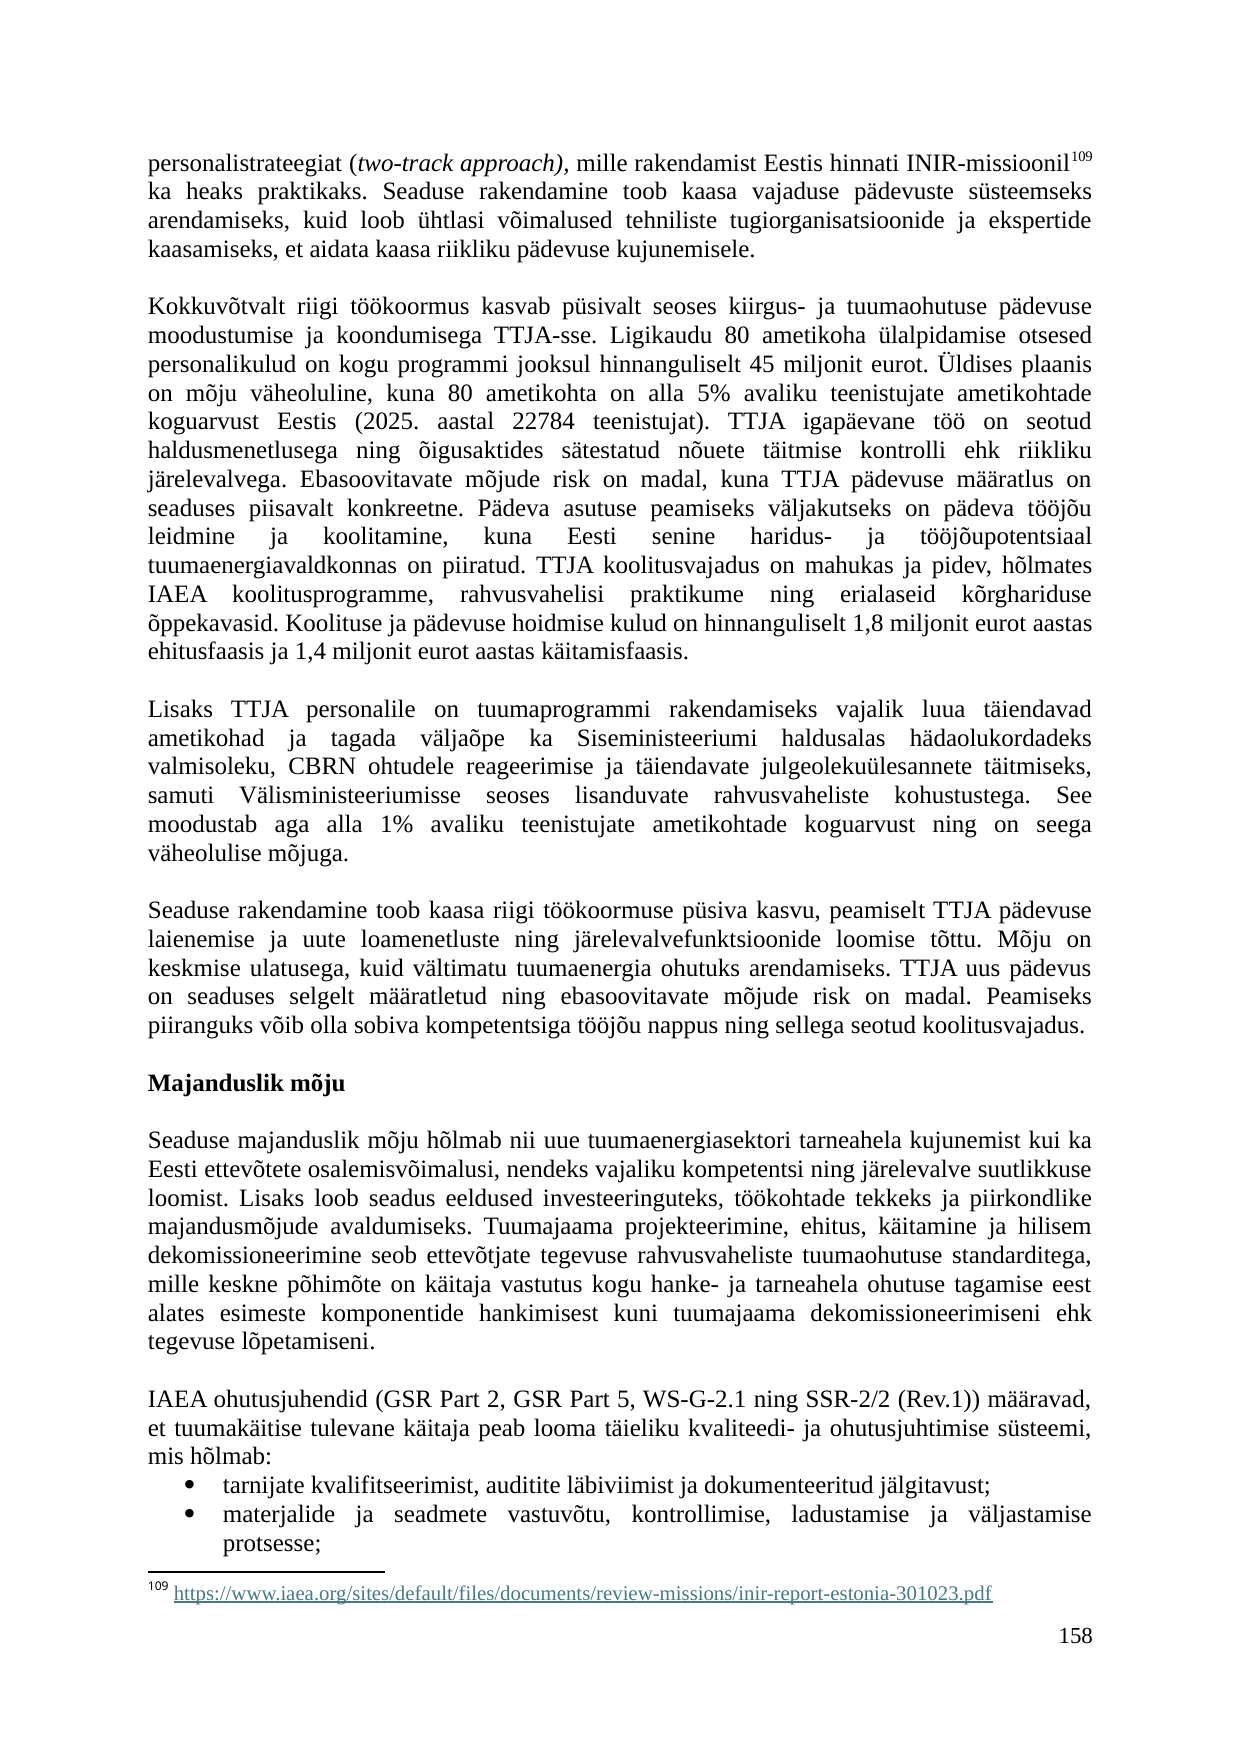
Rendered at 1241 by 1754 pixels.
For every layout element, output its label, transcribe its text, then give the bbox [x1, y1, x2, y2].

text Lisaks TTJA personalile on tuumaprogrammi rakendamiseks vajalik luua täiendavad ametikohad ja tagada väljaõpe ka Siseministeeriumi haldusalas hädaolukordadeks valmisoleku, CBRN ohtudele reageerimise ja täiendavate julgeolekuülesannete täitmiseks, samuti Välisministeeriumisse seoses lisanduvate rahvusvaheliste kohustustega. See moodustab aga alla 1% avaliku teenistujate ametikohtade koguarvust ning on seega väheolulise mõjuga. [148, 694, 1093, 866]
list tarnijate kvalifitseerimist, auditite läbiviimist ja dokumenteeritud jälgitavust; [185, 1470, 1093, 1499]
list materjalide ja seadmete vastuvõtu, kontrollimise, ladustamise ja väljastamise protsesse; [185, 1499, 1093, 1556]
text IAEA ohutusjuhendid (GSR Part 2, GSR Part 5, WS-G-2.1 ning SSR-2/2 (Rev.1)) määravad, et tuumakäitise tulevane käitaja peab looma täieliku kvaliteedi- ja ohutusjuhtimise süsteemi, mis hõlmab: [148, 1384, 1093, 1470]
text Kokkuvõtvalt riigi töökoormus kasvab püsivalt seoses kiirgus- ja tuumaohutuse pädevuse moodustumise ja koondumisega TTJA-sse. Ligikaudu 80 ametikoha ülalpidamise otsesed personalikulud on kogu programmi jooksul hinnanguliselt 45 miljonit eurot. Üldises plaanis on mõju väheoluline, kuna 80 ametikohta on alla 5% avaliku teenistujate ametikohtade koguarvust Eestis (2025. aastal 22784 teenistujat). TTJA igapäevane töö on seotud haldusmenetlusega ning õigusaktides sätestatud nõuete täitmise kontrolli ehk riikliku järelevalvega. Ebasoovitavate mõjude risk on madal, kuna TTJA pädevuse määratlus on seaduses piisavalt konkreetne. Pädeva asutuse peamiseks väljakutseks on pädeva tööjõu leidmine ja koolitamine, kuna Eesti senine haridus- ja tööjõupotentsiaal tuumaenergiavaldkonnas on piiratud. TTJA koolitusvajadus on mahukas ja pidev, hõlmates IAEA koolitusprogramme, rahvusvahelisi praktikume ning erialaseid kõrghariduse õppekavasid. Koolituse ja pädevuse hoidmise kulud on hinnanguliselt 1,8 miljonit eurot aastas ehitusfaasis ja 1,4 miljonit eurot aastas käitamisfaasis. [148, 291, 1093, 665]
text Majanduslik mõju [148, 1068, 1093, 1096]
text Seaduse majanduslik mõju hõlmab nii uue tuumaenergiasektori tarneahela kujunemist kui ka Eesti ettevõtete osalemisvõimalusi, nendeks vajaliku kompetentsi ning järelevalve suutlikkuse loomist. Lisaks loob seadus eeldused investeeringuteks, töökohtade tekkeks ja piirkondlike majandusmõjude avaldumiseks. Tuumajaama projekteerimine, ehitus, käitamine ja hilisem dekomissioneerimine seob ettevõtjate tegevuse rahvusvaheliste tuumaohutuse standarditega, mille keskne põhimõte on käitaja vastutus kogu hanke- ja tarneahela ohutuse tagamise eest alates esimeste komponentide hankimisest kuni tuumajaama dekomissioneerimiseni ehk tegevuse lõpetamiseni. [148, 1125, 1093, 1355]
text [148, 148, 1093, 263]
text Seaduse rakendamine toob kaasa riigi töökoormuse püsiva kasvu, peamiselt TTJA pädevuse laienemise ja uute loamenetluste ning järelevalvefunktsioonide loomise tõttu. Mõju on keskmise ulatusega, kuid vältimatu tuumaenergia ohutuks arendamiseks. TTJA uus pädevus on seaduses selgelt määratletud ning ebasoovitavate mõjude risk on madal. Peamiseks piiranguks võib olla sobiva kompetentsiga tööjõu nappus ning sellega seotud koolitusvajadus. [148, 895, 1093, 1039]
